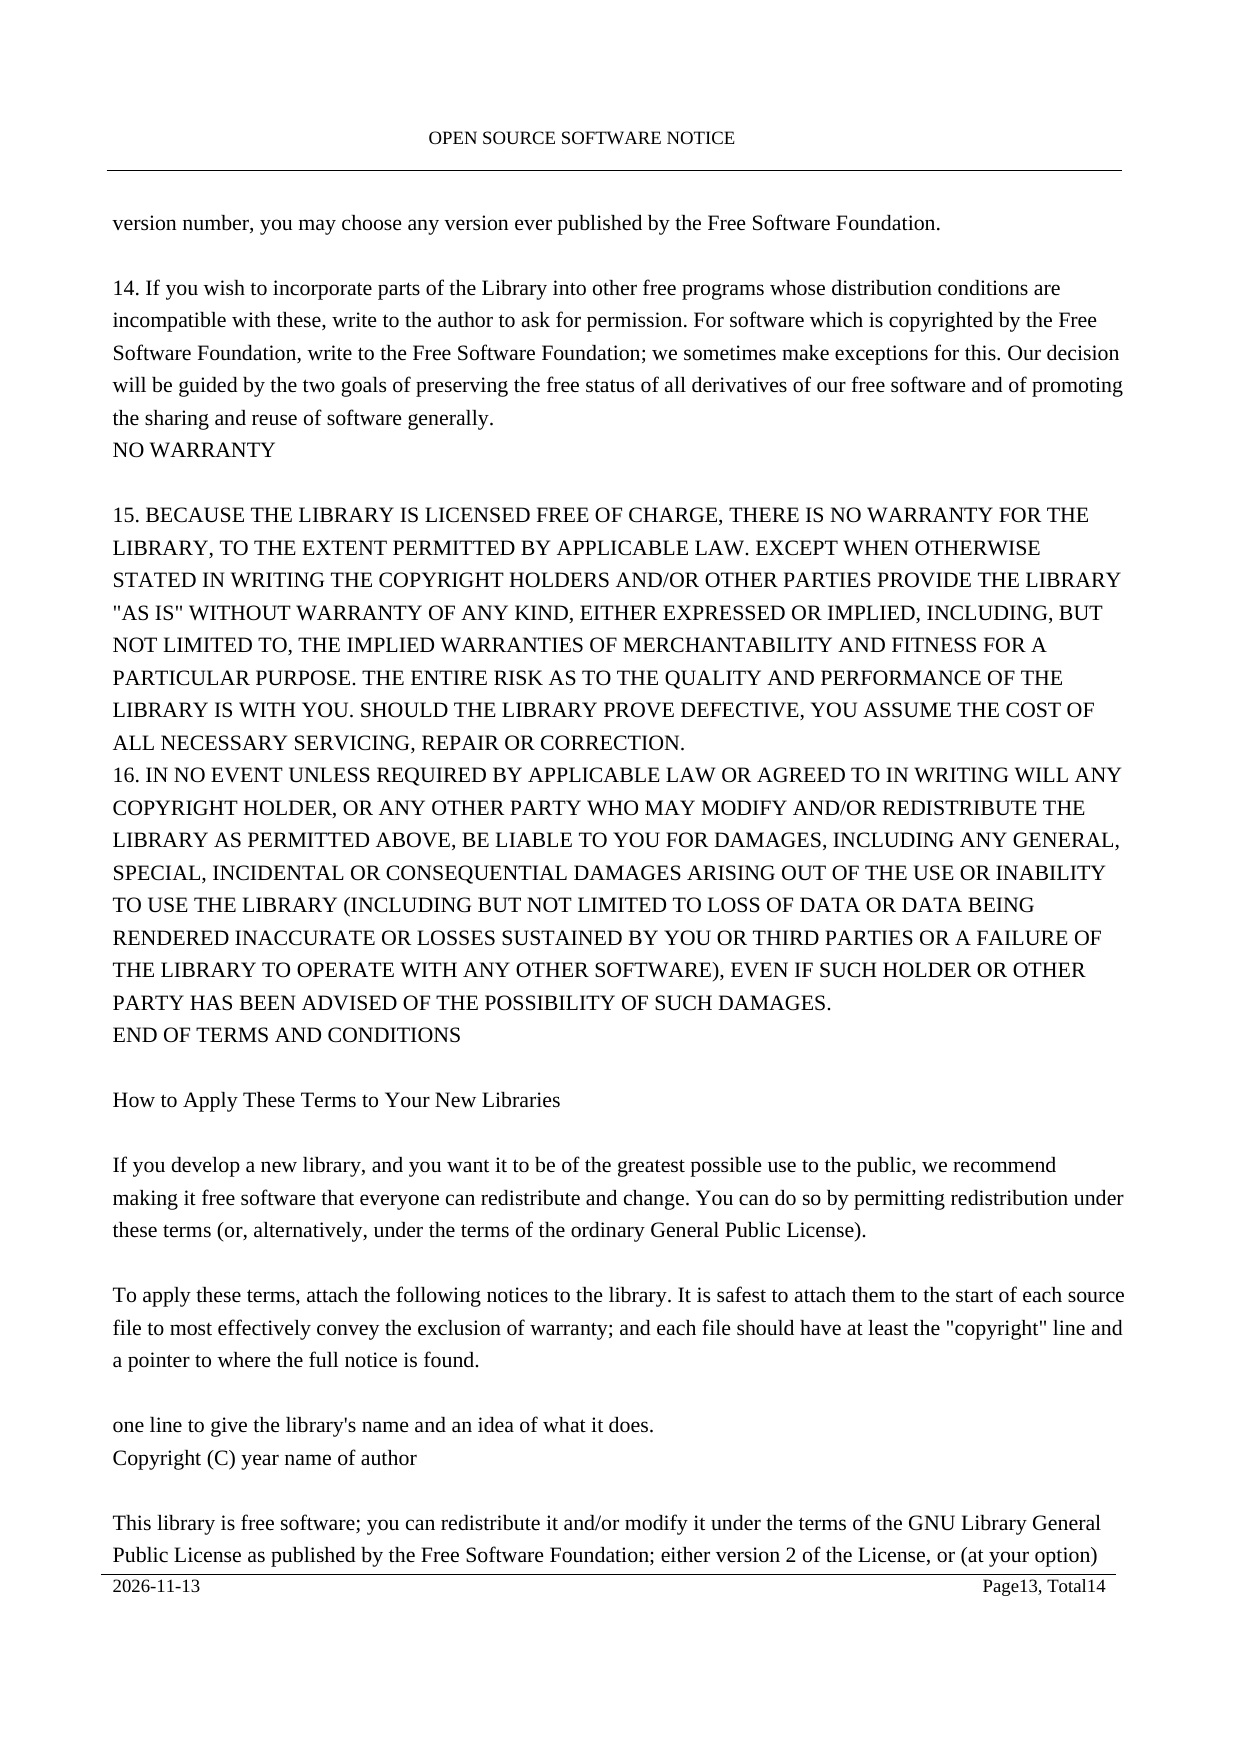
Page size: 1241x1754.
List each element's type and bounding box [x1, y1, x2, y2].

text [112, 206, 1128, 1571]
